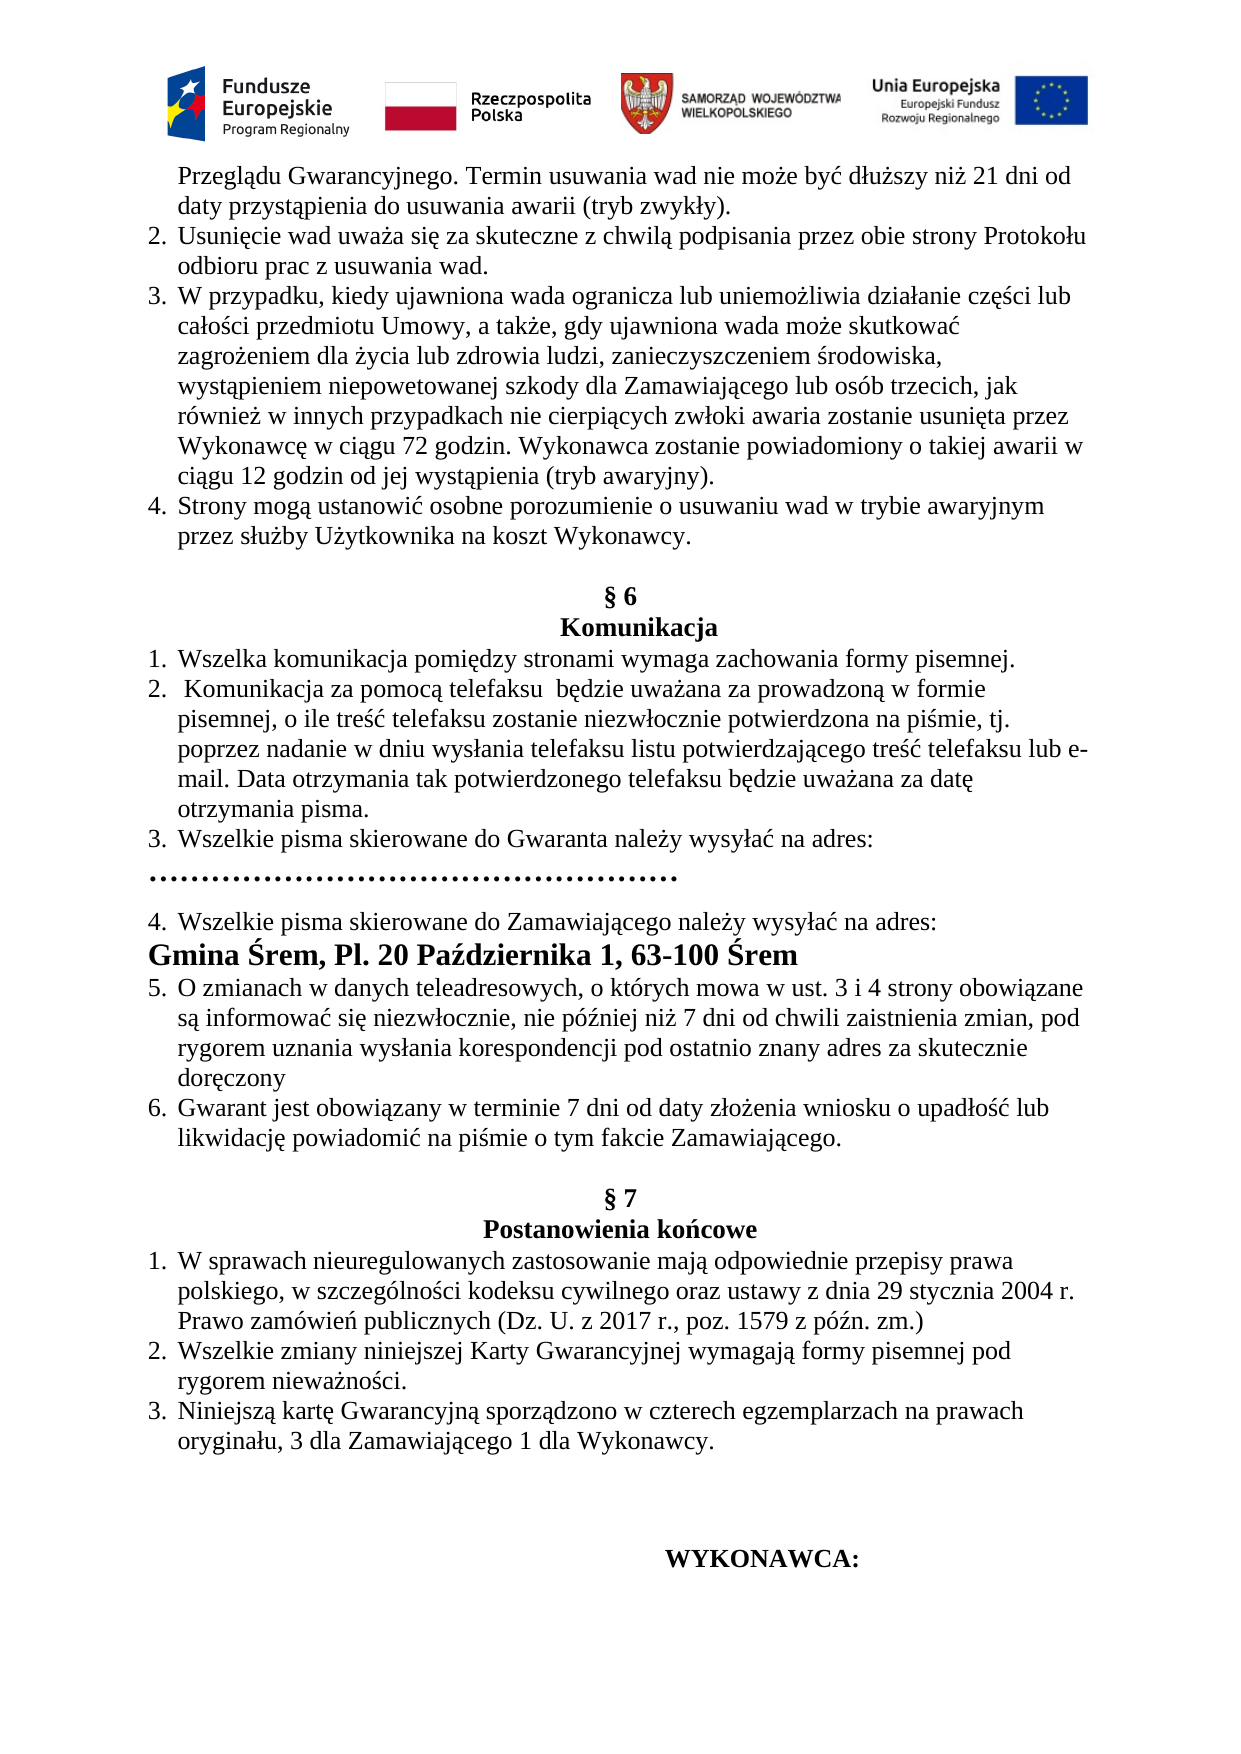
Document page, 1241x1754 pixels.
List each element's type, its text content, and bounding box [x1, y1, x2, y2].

text Komunikacja [185, 611, 1093, 643]
text § 7 [148, 1182, 1093, 1213]
list Gwarant jest obowiązany w terminie 7 dni od daty złożenia wniosku o upadłość lub likwidację powiadomić na piśmie o tym fakcie Zamawiającego. [148, 1092, 1093, 1152]
list Niniejszą kartę Gwarancyjną sporządzono w czterech egzemplarzach na prawach oryginału, 3 dla Zamawiającego 1 dla Wykonawcy. [148, 1395, 1093, 1455]
list Komunikacja za pomocą telefaksu będzie uważana za prowadzoną w formie pisemnej, o ile treść telefaksu zostanie niezwłocznie potwierdzona na piśmie, tj. poprzez nadanie w dniu wysłania telefaksu listu potwierdzającego treść telefaksu lub e-mail. Data otrzymania tak potwierdzonego telefaksu będzie uważana za datę otrzymania pisma. [148, 673, 1093, 823]
list O zmianach w danych teleadresowych, o których mowa w ust. 3 i 4 strony obowiązane są informować się niezwłocznie, nie później niż 7 dni od chwili zaistnienia zmian, pod rygorem uznania wysłania korespondencji pod ostatnio znany adres za skutecznie doręczony [148, 972, 1093, 1092]
text WYKONAWCA: [664, 1543, 1152, 1573]
list W przypadku, kiedy ujawniona wada ogranicza lub uniemożliwia działanie części lub całości przedmiotu Umowy, a także, gdy ujawniona wada może skutkować zagrożeniem dla życia lub zdrowia ludzi, zanieczyszczeniem środowiska, wystąpieniem niepowetowanej szkody dla Zamawiającego lub osób trzecich, jak również w innych przypadkach nie cierpiących zwłoki awaria zostanie usunięta przez Wykonawcę w ciągu 72 godzin. Wykonawca zostanie powiadomiony o takiej awarii w ciągu 12 godzin od jej wystąpienia (tryb awaryjny). [148, 280, 1093, 490]
text Postanowienia końcowe [148, 1213, 1093, 1245]
text Gmina Śrem, Pl. 20 Października 1, 63-100 Śrem [148, 936, 1093, 972]
list W sprawach nieuregulowanych zastosowanie mają odpowiednie przepisy prawa polskiego, w szczególności kodeksu cywilnego oraz ustawy z dnia 29 stycznia 2004 r. Prawo zamówień publicznych (Dz. U. z 2017 r., poz. 1579 z późn. zm.) [148, 1245, 1093, 1335]
list Wszelka komunikacja pomiędzy stronami wymaga zachowania formy pisemnej. [148, 643, 1093, 673]
list Usunięcie wad uważa się za skuteczne z chwilą podpisania przez obie strony Protokołu odbioru prac z usuwania wad. [148, 220, 1093, 280]
picture [618, 73, 841, 133]
list Strony mogą ustanowić osobne porozumienie o usuwaniu wad w trybie awaryjnym przez służby Użytkownika na koszt Wykonawcy. [148, 490, 1093, 550]
list Wszelkie pisma skierowane do Zamawiającego należy wysyłać na adres: [148, 906, 1093, 936]
list Wszelkie zmiany niniejszej Karty Gwarancyjnej wymagają formy pisemnej pod rygorem nieważności. [148, 1335, 1093, 1395]
picture [147, 47, 604, 161]
text …………………………………………… [148, 853, 1093, 888]
picture [857, 60, 1101, 139]
text § 6 [148, 580, 1093, 611]
list Wszelkie pisma skierowane do Gwaranta należy wysyłać na adres: [148, 823, 1093, 853]
